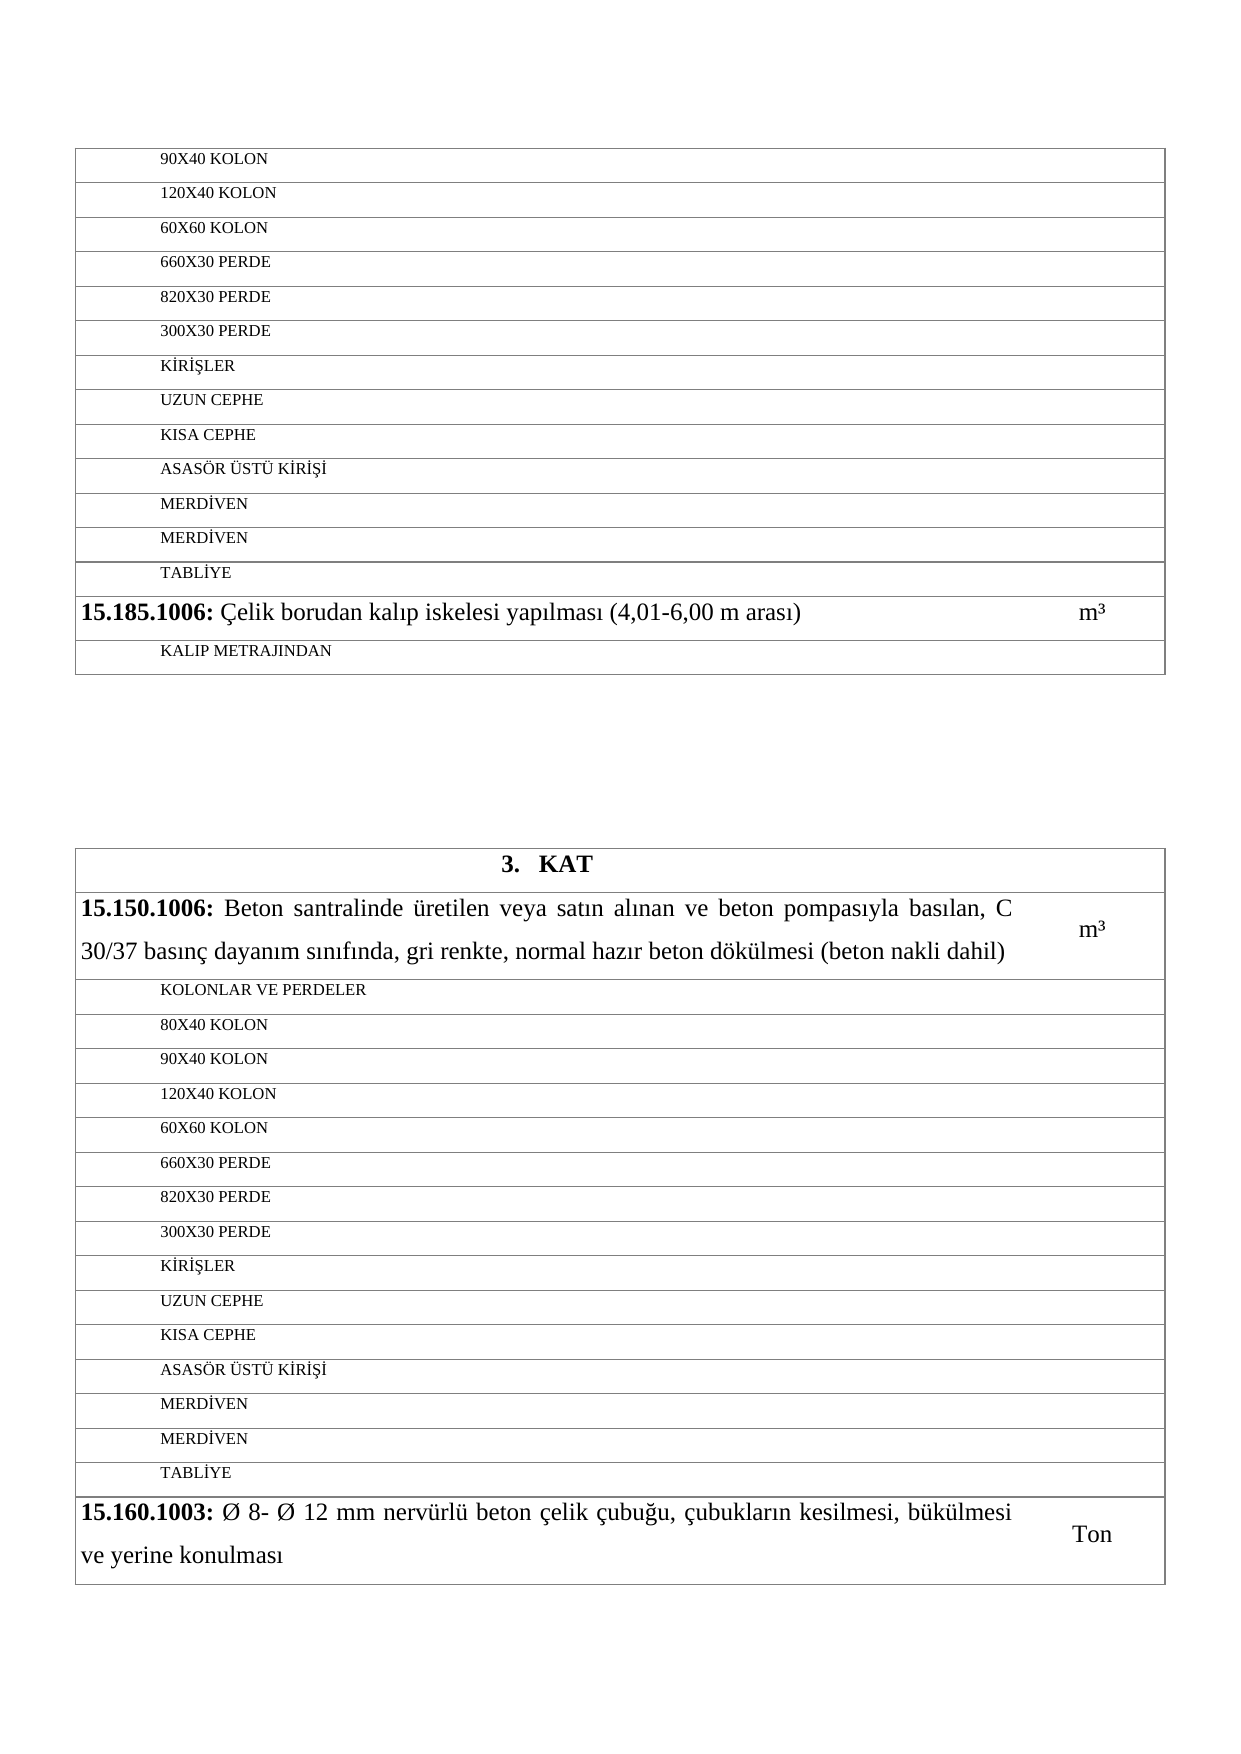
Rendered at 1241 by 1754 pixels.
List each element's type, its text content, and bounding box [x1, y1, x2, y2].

table_cell 300X30 PERDE [76, 321, 1019, 354]
table_cell [1019, 980, 1164, 1014]
table_cell [1019, 1222, 1164, 1255]
table_cell [1019, 563, 1164, 596]
table_cell 820X30 PERDE [76, 1187, 1019, 1221]
table_cell [1019, 321, 1164, 354]
table_cell [1019, 1015, 1164, 1048]
table_cell MERDİVEN [76, 1429, 1019, 1462]
table_cell MERDİVEN [76, 528, 1019, 561]
table_cell [1019, 641, 1164, 674]
table_cell 820X30 PERDE [76, 287, 1019, 320]
table_cell 15.150.1006: Beton santralinde üretilen veya satın alınan ve beton pompasıyla basılan, C 30/37 basınç dayanım sınıfında, gri renkte, normal hazır beton dökülmesi (beton nakli dahil) [76, 893, 1019, 979]
table_cell [1019, 1429, 1164, 1462]
table_cell [1019, 425, 1164, 458]
table_cell KİRİŞLER [76, 356, 1019, 389]
table_cell 120X40 KOLON [76, 1084, 1019, 1117]
table_header KAT [76, 849, 1019, 892]
table_cell KISA CEPHE [76, 425, 1019, 458]
table_cell [1019, 1360, 1164, 1393]
table_header [1019, 849, 1164, 892]
table_cell [1019, 1153, 1164, 1186]
table_cell KOLONLAR VE PERDELER [76, 980, 1019, 1014]
table_cell [1019, 1084, 1164, 1117]
table_cell 90X40 KOLON [76, 1049, 1019, 1083]
table_cell [1019, 252, 1164, 286]
table_cell MERDİVEN [76, 1394, 1019, 1427]
table_cell [1019, 183, 1164, 217]
table_cell [1019, 1256, 1164, 1289]
table_cell MERDİVEN [76, 494, 1019, 527]
table_cell 120X40 KOLON [76, 183, 1019, 217]
table_cell ASASÖR ÜSTÜ KİRİŞİ [76, 459, 1019, 492]
table_cell 60X60 KOLON [76, 218, 1019, 251]
table_cell [1019, 528, 1164, 561]
table_cell TABLİYE [76, 563, 1019, 596]
table_cell [1019, 494, 1164, 527]
table_cell m³ [1019, 893, 1164, 979]
table_cell Ton [1019, 1498, 1164, 1583]
table_cell KİRİŞLER [76, 1256, 1019, 1289]
table_cell [1019, 1463, 1164, 1496]
table_cell ASASÖR ÜSTÜ KİRİŞİ [76, 1360, 1019, 1393]
table_cell 660X30 PERDE [76, 252, 1019, 286]
table_cell [1019, 1394, 1164, 1427]
table_cell [1019, 390, 1164, 423]
table_cell [1019, 287, 1164, 320]
table_cell m³ [1019, 597, 1164, 640]
table_cell 300X30 PERDE [76, 1222, 1019, 1255]
table_cell [1019, 218, 1164, 251]
table_cell KALIP METRAJINDAN [76, 641, 1019, 674]
table_cell KISA CEPHE [76, 1325, 1019, 1358]
table_cell [1019, 1118, 1164, 1152]
table_cell UZUN CEPHE [76, 390, 1019, 423]
table_cell TABLİYE [76, 1463, 1019, 1496]
table_cell 15.160.1003: Ø 8- Ø 12 mm nervürlü beton çelik çubuğu, çubukların kesilmesi, bükülmesi ve yerine konulması [76, 1498, 1019, 1583]
table_cell [1019, 1325, 1164, 1358]
table_cell [1019, 1187, 1164, 1221]
table_cell 60X60 KOLON [76, 1118, 1019, 1152]
table_cell UZUN CEPHE [76, 1291, 1019, 1324]
table_cell 80X40 KOLON [76, 1015, 1019, 1048]
table_cell 15.185.1006: Çelik borudan kalıp iskelesi yapılması (4,01-6,00 m arası) [76, 597, 1019, 640]
table_cell 660X30 PERDE [76, 1153, 1019, 1186]
table_cell [1019, 1049, 1164, 1083]
table_cell [1019, 356, 1164, 389]
table_cell 90X40 KOLON [76, 149, 1019, 182]
table_cell [1019, 149, 1164, 182]
table_cell [1019, 1291, 1164, 1324]
table_cell [1019, 459, 1164, 492]
